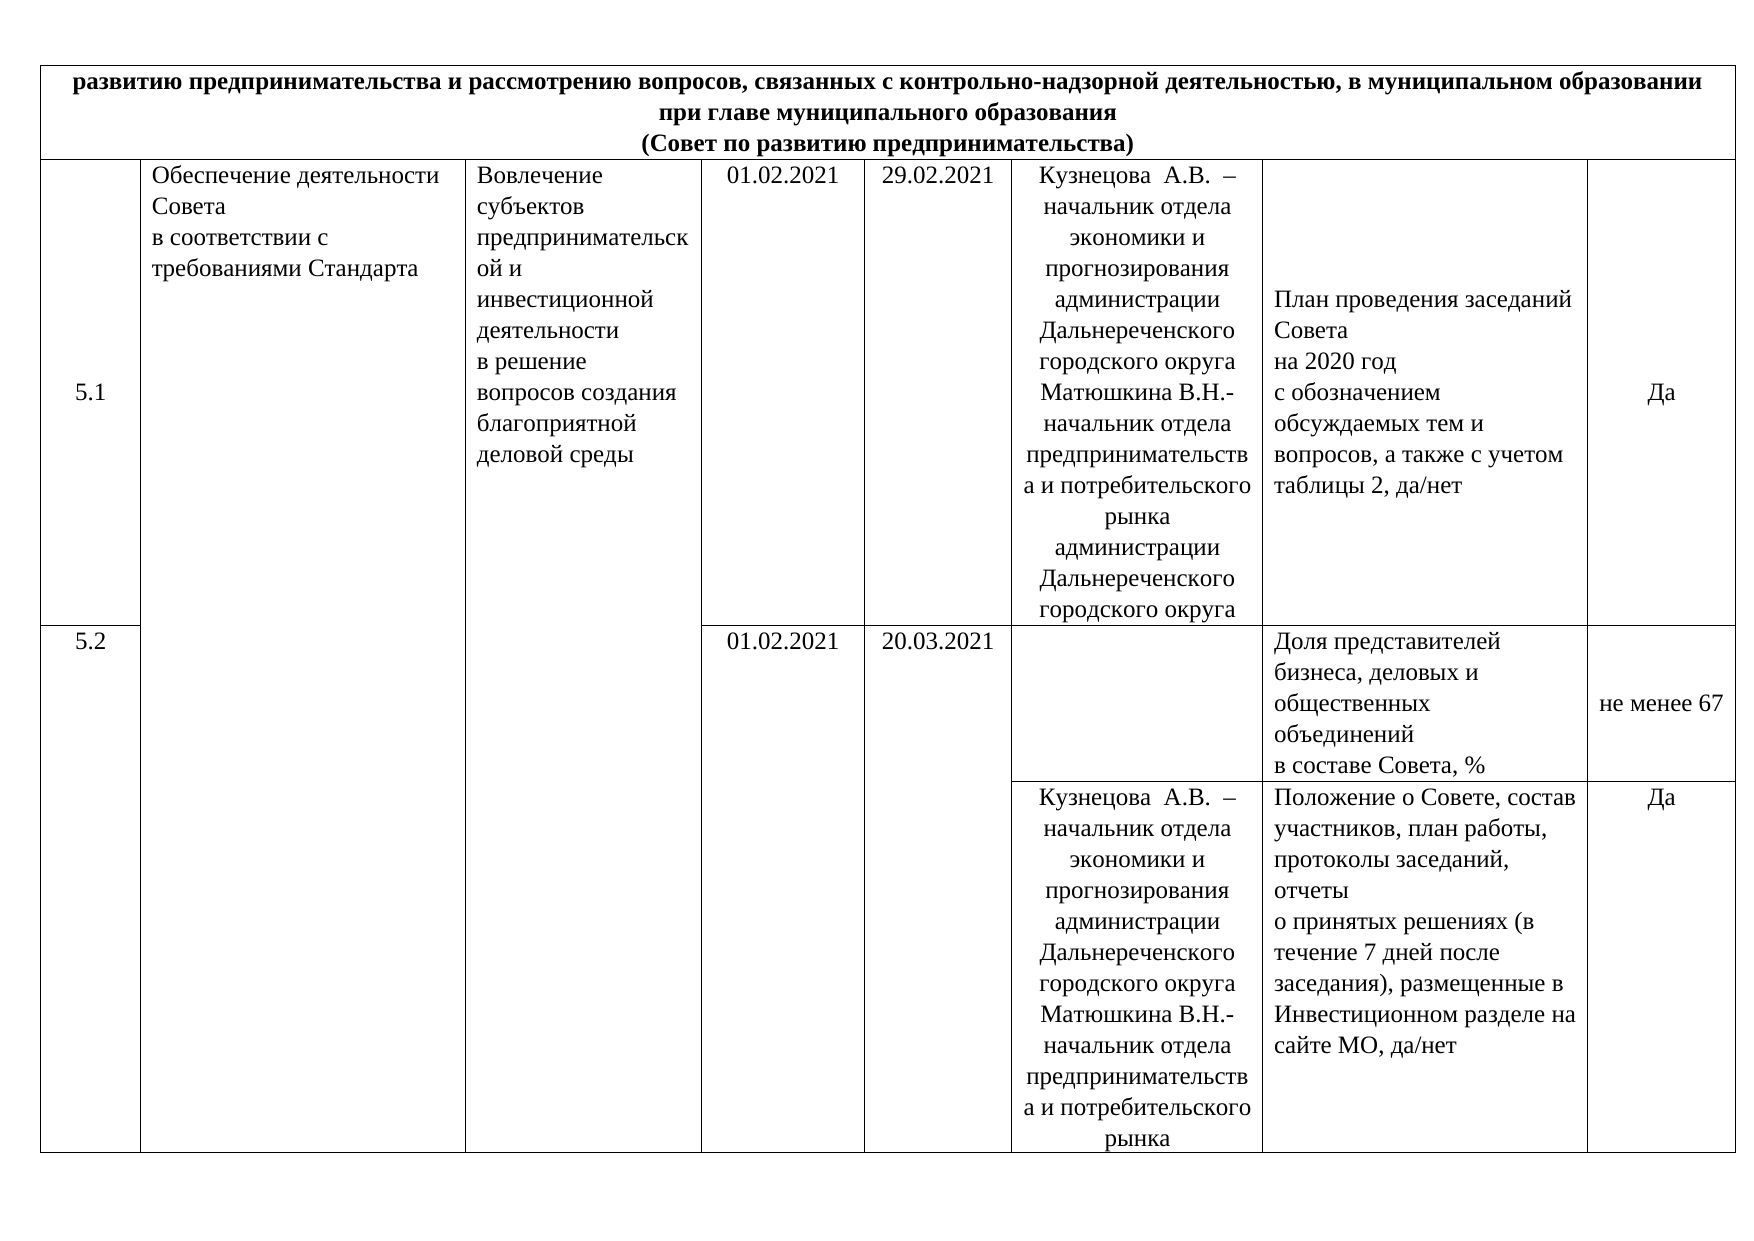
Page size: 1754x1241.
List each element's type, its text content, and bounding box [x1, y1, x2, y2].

table_cell 01.02.2021 [702, 160, 864, 625]
table_cell Доля представителей бизнеса, деловых и общественных объединений в составе Совета, % [1263, 626, 1587, 781]
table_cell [1263, 782, 1587, 1152]
table_cell не менее 67 [1588, 626, 1735, 781]
table_cell 29.02.2021 [865, 160, 1011, 625]
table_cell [41, 66, 1735, 159]
table_cell 5.2 [41, 626, 140, 1152]
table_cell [1012, 782, 1262, 1152]
table_cell 01.02.2021 [702, 626, 864, 1152]
table_cell Да [1588, 160, 1735, 625]
table_cell [1012, 626, 1262, 781]
table_cell Обеспечение деятельности Совета в соответствии с требованиями Стандарта [141, 160, 465, 1152]
table_cell Вовлечение субъектов предпринимательской и инвестиционной деятельности в решение вопросов создания благоприятной деловой среды [466, 160, 701, 1152]
table_cell Да [1588, 782, 1735, 1152]
table_cell План проведения заседаний Совета на 2020 год с обозначением обсуждаемых тем и вопросов, а также с учетом таблицы 2, да/нет [1263, 160, 1587, 625]
table_cell 5.1 [41, 160, 140, 625]
table_cell 20.03.2021 [865, 626, 1011, 1152]
